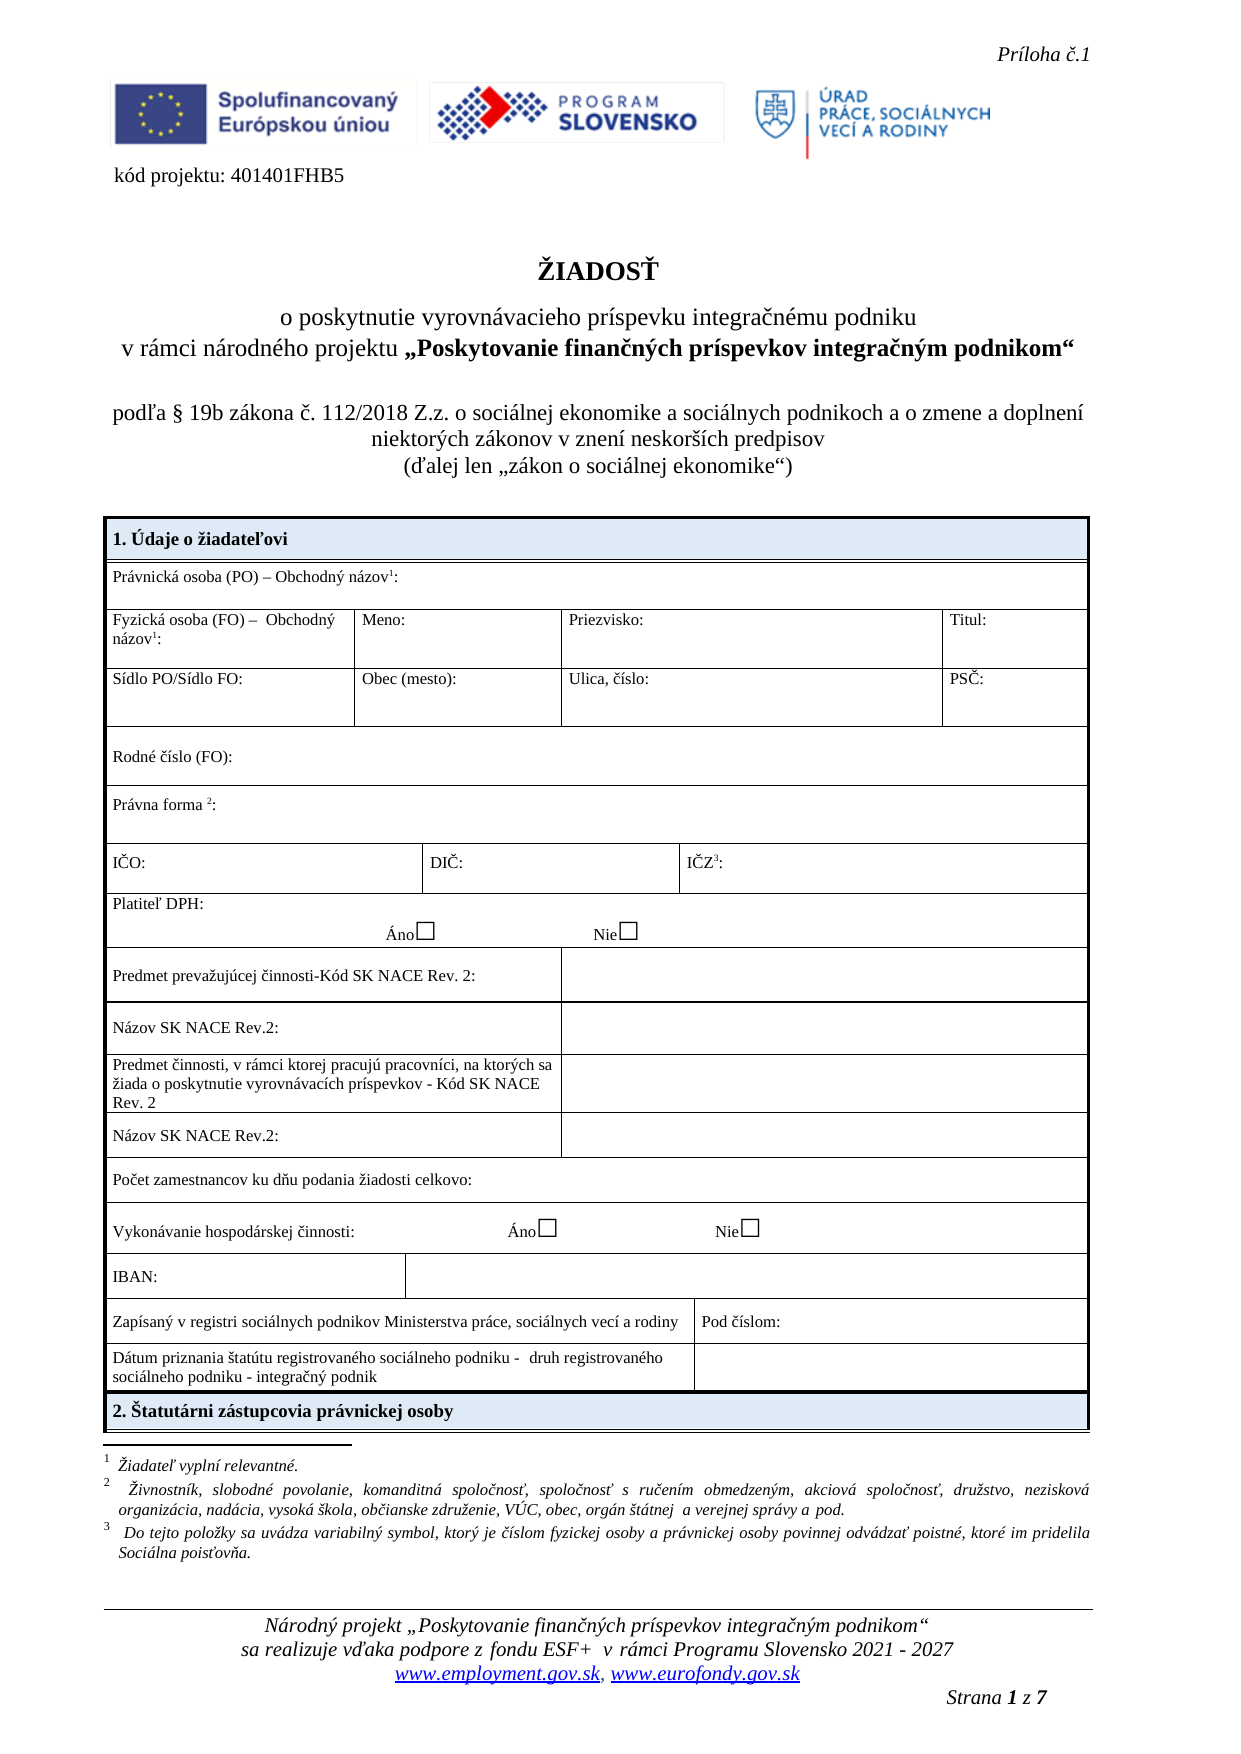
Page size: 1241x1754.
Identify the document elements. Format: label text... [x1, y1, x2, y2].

table_cell DIČ: [423, 844, 679, 893]
title v rámci národného projektu „Poskytovanie finančných príspevkov integračným podnikom“ [103, 333, 1093, 362]
table_cell Dátum priznania štatútu registrovaného sociálneho podniku - druh registrovaného sociálneho podniku - integračný podnik [107, 1344, 694, 1390]
title (ďalej len „zákon o sociálnej ekonomike“) [103, 452, 1093, 478]
table_cell Vykonávanie hospodárskej činnosti: Áno Nie [107, 1203, 1087, 1253]
table_cell [695, 1344, 1087, 1390]
table_cell Počet zamestnancov ku dňu podania žiadosti celkovo: [107, 1158, 1087, 1202]
title ŽIADOSŤ [103, 255, 1093, 286]
table_cell Predmet činnosti, v rámci ktorej pracujú pracovníci, na ktorých sa žiada o poskytnutie vyrovnávacích príspevkov - Kód SK NACE Rev. 2 [107, 1055, 561, 1112]
table_cell IBAN: [107, 1254, 405, 1298]
table_cell Zapísaný v registri sociálnych podnikov Ministerstva práce, sociálnych vecí a rodiny [107, 1299, 694, 1343]
table_cell [562, 1113, 1087, 1157]
table_cell Meno: [355, 610, 561, 667]
table_header 1. Údaje o žiadateľovi [107, 519, 1087, 559]
title o poskytnutie vyrovnávacieho príspevku integračnému podniku [103, 302, 1093, 331]
table_cell IČZ: [680, 844, 1087, 893]
table_cell Sídlo PO/Sídlo FO: [107, 669, 354, 726]
table_cell [562, 1003, 1087, 1053]
table_cell 2. Štatutárni zástupcovia právnickej osoby [107, 1394, 1087, 1428]
table_cell Titul: [943, 610, 1087, 667]
table_cell Predmet prevažujúcej činnosti-Kód SK NACE Rev. 2: [107, 948, 561, 1001]
table_cell Platiteľ DPH: Áno Nie [107, 894, 1087, 947]
table_cell Rodné číslo (FO): [107, 727, 1087, 785]
table_cell Obec (mesto): [355, 669, 561, 726]
picture [108, 65, 990, 163]
table_cell Právnická osoba (PO) – Obchodný názov: [107, 563, 1087, 609]
table_cell Fyzická osoba (FO) – Obchodný názov1: [107, 610, 354, 667]
table_cell Názov SK NACE Rev.2: [107, 1113, 561, 1157]
table_cell Pod číslom: [695, 1299, 1087, 1343]
table_cell IČO: [107, 844, 422, 893]
table_cell [562, 1055, 1087, 1112]
table_cell Priezvisko: [562, 610, 942, 667]
table_cell Právna forma : [107, 786, 1087, 842]
table_cell Ulica, číslo: [562, 669, 942, 726]
title podľa § 19b zákona č. 112/2018 Z.z. o sociálnej ekonomike a sociálnych podnikoch a o zmene a doplnení niektorých zákonov v znení neskorších predpisov [103, 399, 1093, 452]
table_cell [562, 948, 1087, 1001]
table_cell Názov SK NACE Rev.2: [107, 1003, 561, 1053]
table_cell [406, 1254, 1087, 1298]
table_cell PSČ: [943, 669, 1087, 726]
